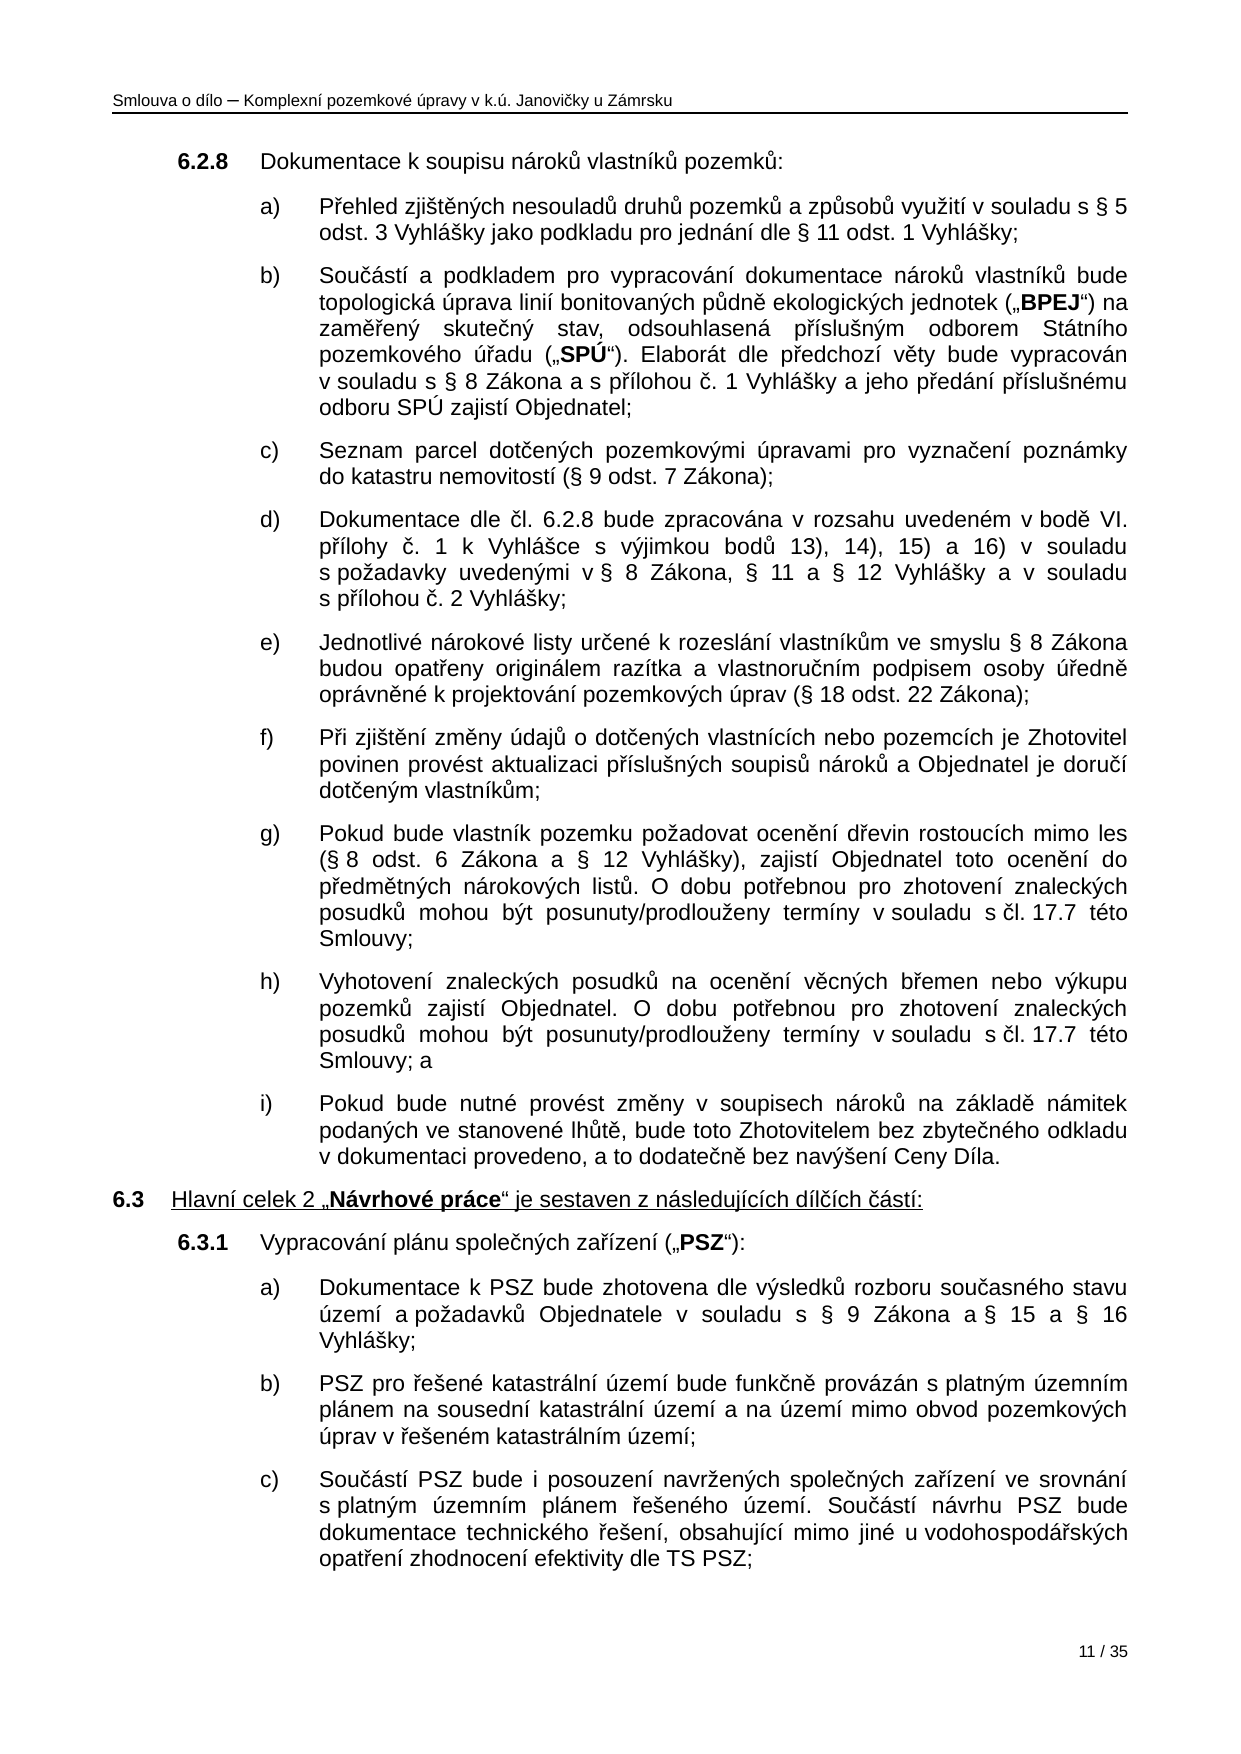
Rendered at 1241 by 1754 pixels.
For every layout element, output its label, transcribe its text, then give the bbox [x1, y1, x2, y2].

text Dokumentace k soupisu nároků vlastníků pozemků: [177, 148, 1128, 174]
text Vypracování plánu společných zařízení („PSZ“): [177, 1229, 1128, 1256]
list Při zjištění změny údajů o dotčených vlastnících nebo pozemcích je Zhotovitel povinen provést aktualizaci příslušných soupisů nároků a Objednatel je doručí dotčeným vlastníkům; [260, 724, 1128, 803]
list Přehled zjištěných nesouladů druhů pozemků a způsobů využití v souladu s § 5 odst. 3 Vyhlášky jako podkladu pro jednání dle § 11 odst. 1 Vyhlášky; [260, 193, 1128, 246]
list Součástí a podkladem pro vypracování dokumentace nároků vlastníků bude topologická úprava linií bonitovaných půdně ekologických jednotek („BPEJ“) na zaměřený skutečný stav, odsouhlasená příslušným odborem Státního pozemkového úřadu („SPÚ“). Elaborát dle předchozí věty bude vypracován v souladu s § 8 Zákona a s přílohou č. 1 Vyhlášky a jeho předání příslušnému odboru SPÚ zajistí Objednatel; [260, 262, 1128, 420]
list Seznam parcel dotčených pozemkovými úpravami pro vyznačení poznámky do katastru nemovitostí (§ 9 odst. 7 Zákona); [260, 437, 1128, 490]
list Vyhotovení znaleckých posudků na ocenění věcných břemen nebo výkupu pozemků zajistí Objednatel. O dobu potřebnou pro zhotovení znaleckých posudků mohou být posunuty/prodlouženy termíny v souladu s čl. 17.7 této Smlouvy; a [260, 968, 1128, 1074]
list Dokumentace k PSZ bude zhotovena dle výsledků rozboru současného stavu území a požadavků Objednatele v souladu s § 9 Zákona a § 15 a § 16 Vyhlášky; [260, 1274, 1128, 1353]
list Dokumentace dle čl. 6.2.8 bude zpracována v rozsahu uvedeném v bodě VI. přílohy č. 1 k Vyhlášce s výjimkou bodů 13), 14), 15) a 16) v souladu s požadavky uvedenými v § 8 Zákona, § 11 a § 12 Vyhlášky a v souladu s přílohou č. 2 Vyhlášky; [260, 506, 1128, 612]
list Jednotlivé nárokové listy určené k rozeslání vlastníkům ve smyslu § 8 Zákona budou opatřeny originálem razítka a vlastnoručním podpisem osoby úředně oprávněné k projektování pozemkových úprav (§ 18 odst. 22 Zákona); [260, 628, 1128, 707]
list Součástí PSZ bude i posouzení navržených společných zařízení ve srovnání s platným územním plánem řešeného území. Součástí návrhu PSZ bude dokumentace technického řešení, obsahující mimo jiné u vodohospodářských opatření zhodnocení efektivity dle TS PSZ; [260, 1466, 1128, 1571]
list PSZ pro řešené katastrální území bude funkčně provázán s platným územním plánem na sousední katastrální území a na území mimo obvod pozemkových úprav v řešeném katastrálním území; [260, 1370, 1128, 1449]
list Pokud bude nutné provést změny v soupisech nároků na základě námitek podaných ve stanovené lhůtě, bude toto Zhotovitelem bez zbytečného odkladu v dokumentaci provedeno, a to dodatečně bez navýšení Ceny Díla. [260, 1090, 1128, 1169]
text Hlavní celek 2 „Návrhové práce“ je sestaven z následujících dílčích částí: [112, 1186, 1128, 1212]
list Pokud bude vlastník pozemku požadovat ocenění dřevin rostoucích mimo les (§ 8 odst. 6 Zákona a § 12 Vyhlášky), zajistí Objednatel toto ocenění do předmětných nárokových listů. O dobu potřebnou pro zhotovení znaleckých posudků mohou být posunuty/prodlouženy termíny v souladu s čl. 17.7 této Smlouvy; [260, 820, 1128, 952]
